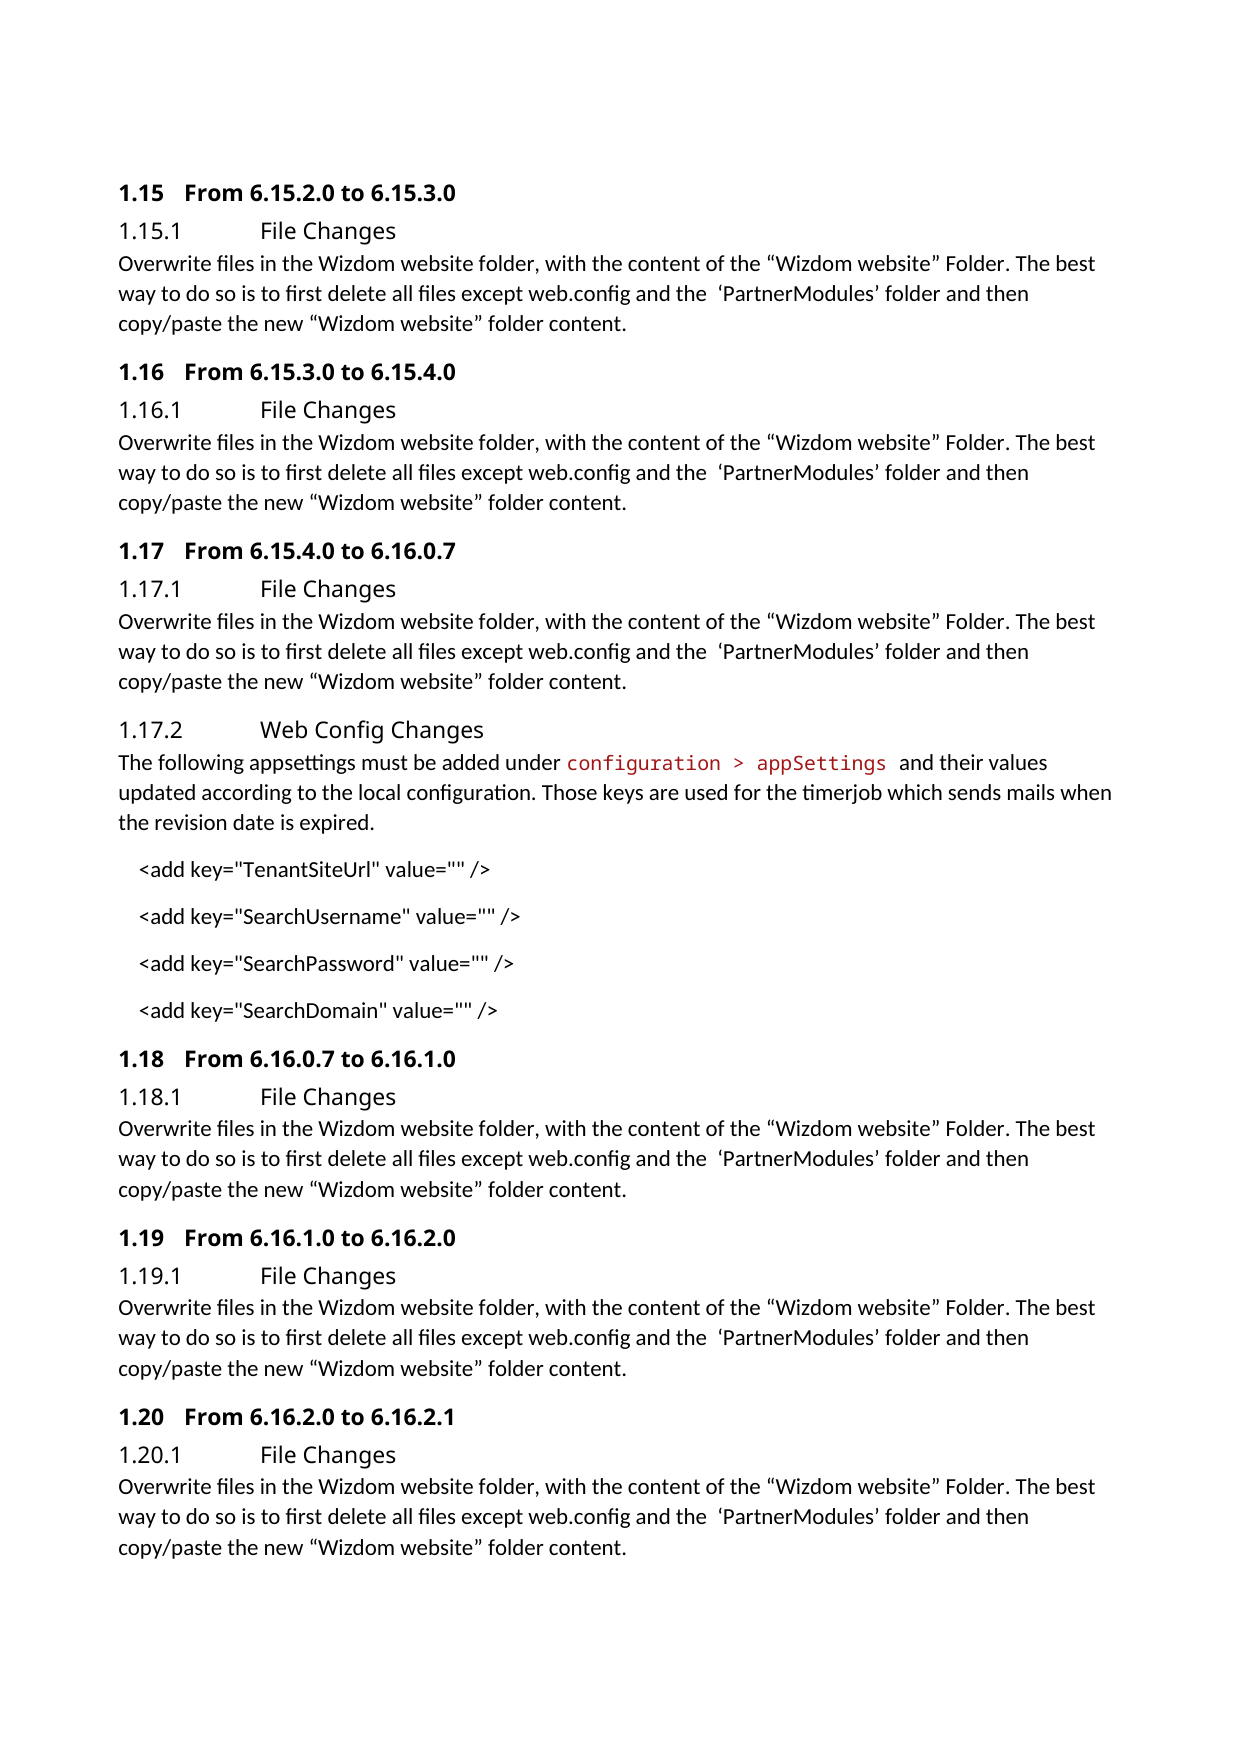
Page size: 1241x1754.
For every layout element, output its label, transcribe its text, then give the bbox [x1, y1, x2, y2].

subtitle From 6.15.4.0 to 6.16.0.7 [118, 535, 1122, 566]
text <add key="SearchUsername" value="" /> [118, 902, 1122, 930]
subtitle File Changes [118, 1081, 1122, 1112]
subtitle From 6.15.3.0 to 6.15.4.0 [118, 356, 1122, 387]
subtitle From 6.16.0.7 to 6.16.1.0 [118, 1043, 1122, 1074]
subtitle From 6.15.2.0 to 6.15.3.0 [118, 177, 1122, 208]
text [118, 1472, 1122, 1561]
subtitle File Changes [118, 573, 1122, 604]
text <add key="SearchDomain" value="" /> [118, 996, 1122, 1024]
subtitle Web Config Changes [118, 714, 1122, 745]
text <add key="SearchPassword" value="" /> [118, 949, 1122, 977]
text The following appsettings must be added under configuration > appSettings and their values updated according to the local configuration. Those keys are used for the timerjob which sends mails when the revision date is expired. [118, 748, 1122, 836]
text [118, 249, 1122, 337]
subtitle File Changes [118, 1259, 1122, 1291]
text <add key="TenantSiteUrl" value="" /> [118, 855, 1122, 883]
subtitle File Changes [118, 215, 1122, 246]
subtitle From 6.16.1.0 to 6.16.2.0 [118, 1222, 1122, 1253]
subtitle File Changes [118, 1438, 1122, 1470]
subtitle File Changes [118, 394, 1122, 425]
subtitle From 6.16.2.0 to 6.16.2.1 [118, 1401, 1122, 1432]
